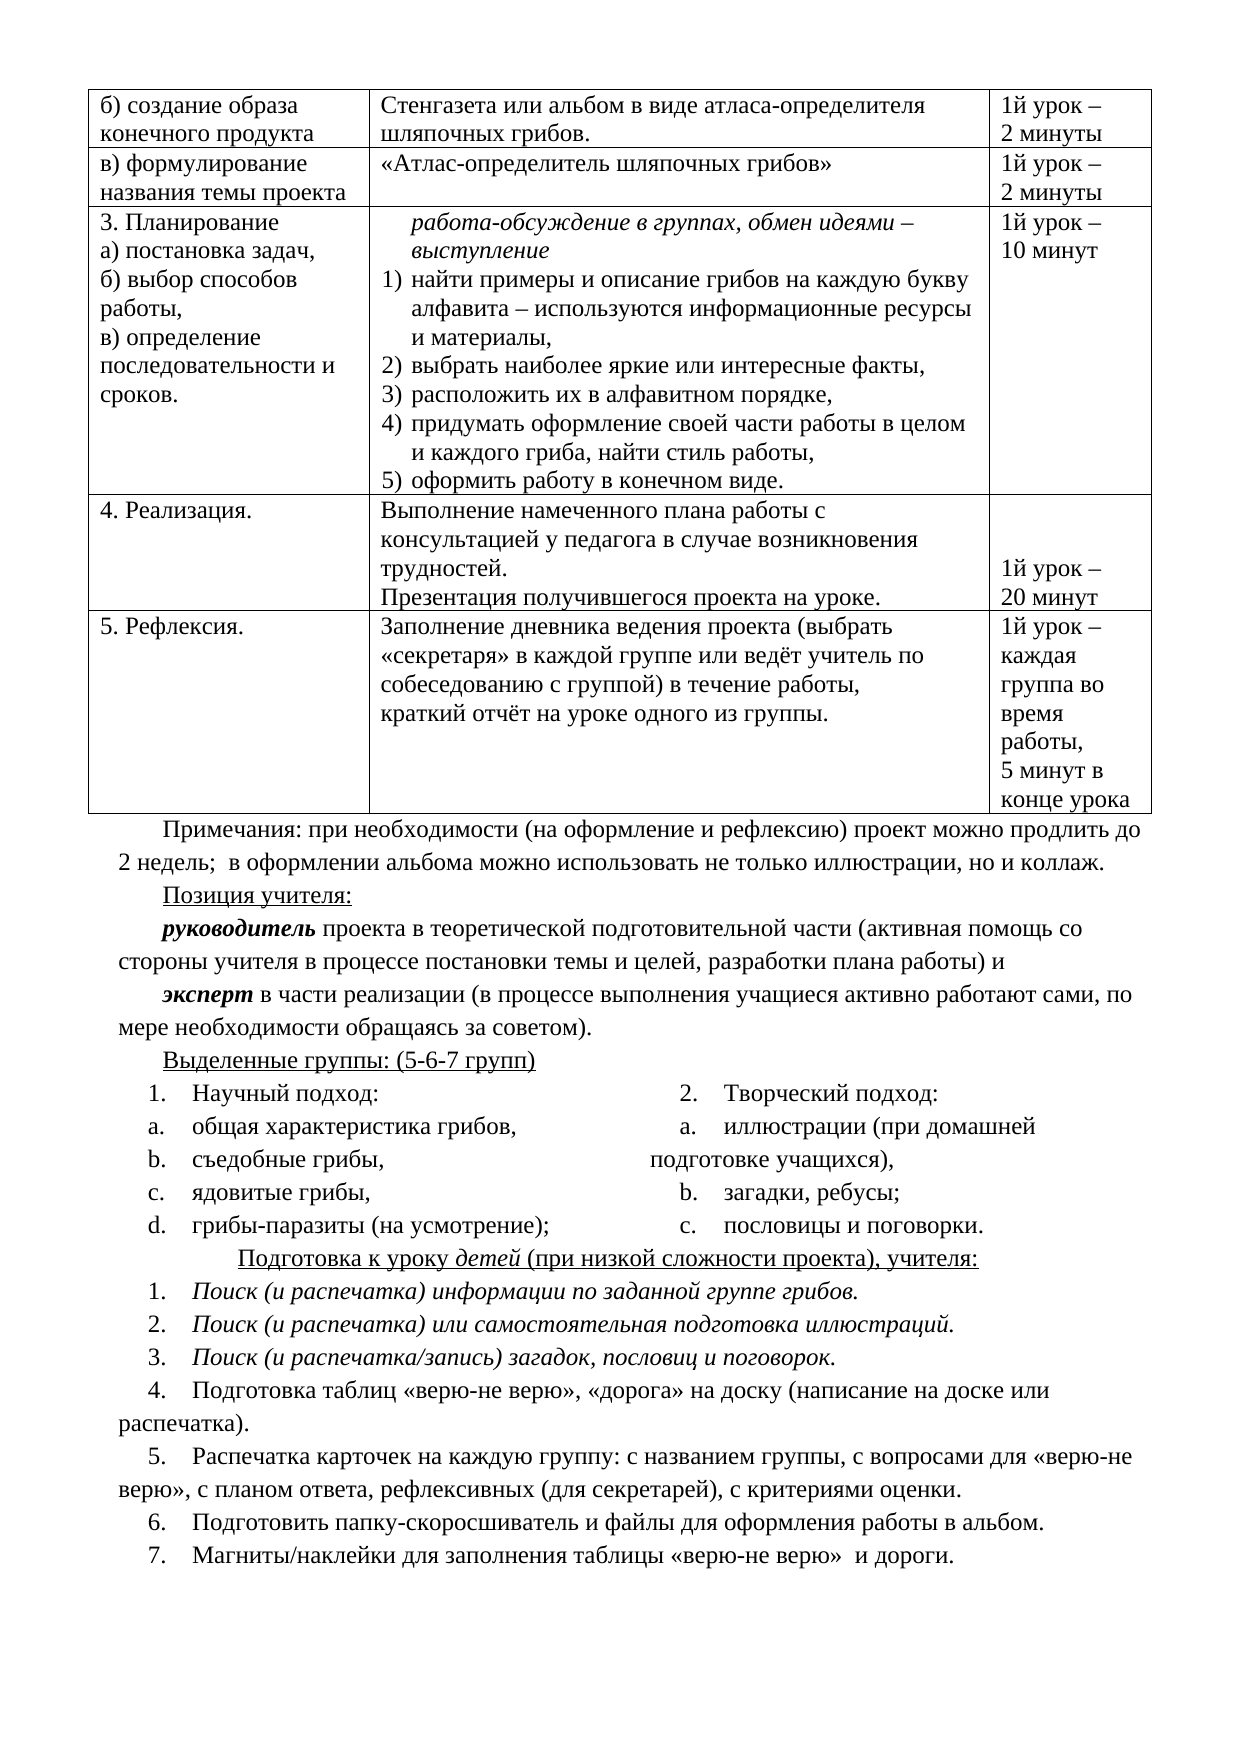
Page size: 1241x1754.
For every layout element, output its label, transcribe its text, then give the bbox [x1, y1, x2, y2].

table_cell б) создание образа конечного продукта [89, 90, 369, 147]
text эксперт в части реализации (в процессе выполнения учащиеся активно работают сами, по мере необходимости обращаясь за советом). [118, 979, 1152, 1041]
text Примечания: при необходимости (на оформление и рефлексию) проект можно продлить до 2 недель; в оформлении альбома можно использовать не только иллюстрации, но и коллаж. [118, 814, 1152, 875]
table_cell Заполнение дневника ведения проекта (выбрать «секретаря» в каждой группе или ведёт учитель по собеседованию с группой) в течение работы, краткий отчёт на уроке одного из группы. [370, 611, 989, 813]
text Подготовка к уроку детей (при низкой сложности проекта), учителя: [193, 1243, 1152, 1272]
list Поиск (и распечатка) информации по заданной группе грибов. [118, 1276, 1152, 1305]
list Научный подход: [118, 1078, 620, 1107]
table_cell 1й урок – 10 минут [990, 207, 1151, 494]
table_cell Выполнение намеченного плана работы с консультацией у педагога в случае возникновения трудностей. Презентация получившегося проекта на уроке. [370, 495, 989, 610]
text Позиция учителя: [118, 880, 1152, 908]
text руководитель проекта в теоретической подготовительной части (активная помощь со стороны учителя в процессе постановки темы и целей, разработки плана работы) и [118, 913, 1152, 974]
list общая характеристика грибов, [118, 1111, 620, 1139]
list иллюстрации (при домашней подготовке учащихся), [650, 1111, 1152, 1173]
table_cell 4. Реализация. [89, 495, 369, 610]
text Выделенные группы: (5-6-7 групп) [118, 1045, 1152, 1073]
table_cell 1й урок – 2 минуты [990, 90, 1151, 147]
list съедобные грибы, [118, 1144, 620, 1173]
table_cell 3. Планирование а) постановка задач, б) выбор способов работы, в) определение последовательности и сроков. [89, 207, 369, 494]
list ядовитые грибы, [118, 1177, 620, 1206]
list Поиск (и распечатка/запись) загадок, пословиц и поговорок. [118, 1342, 1152, 1371]
list грибы-паразиты (на усмотрение); [118, 1210, 620, 1239]
list Подготовка таблиц «верю-не верю», «дорога» на доску (написание на доске или распечатка). [118, 1375, 1152, 1437]
list Творческий подход: [650, 1078, 1152, 1107]
list Поиск (и распечатка) или самостоятельная подготовка иллюстраций. [118, 1309, 1152, 1338]
list пословицы и поговорки. [650, 1210, 1152, 1239]
list загадки, ребусы; [650, 1177, 1152, 1206]
table_cell 1й урок – 20 минут [990, 495, 1151, 610]
table_cell 5. Рефлексия. [89, 611, 369, 813]
table_cell 1й урок – 2 минуты [990, 148, 1151, 206]
list Магниты/наклейки для заполнения таблицы «верю-не верю» и дороги. [118, 1540, 1152, 1569]
list Распечатка карточек на каждую группу: с названием группы, с вопросами для «верю-не верю», с планом ответа, рефлексивных (для секретарей), с критериями оценки. [118, 1441, 1152, 1503]
table_cell в) формулирование названия темы проекта [89, 148, 369, 206]
table_cell работа-обсуждение в группах, обмен идеями – выступление найти примеры и описание грибов на каждую букву алфавита – используются информационные ресурсы и материалы, выбрать наиболее яркие или интересные факты, расположить их в алфавитном порядке, придумать оформление своей части работы в целом и каждого гриба, найти стиль работы, оформить работу в конечном виде. [370, 207, 989, 494]
table_cell 1й урок – каждая группа во время работы, 5 минут в конце урока [990, 611, 1151, 813]
table_cell Стенгазета или альбом в виде атласа-определителя шляпочных грибов. [370, 90, 989, 147]
table_cell «Атлас-определитель шляпочных грибов» [370, 148, 989, 206]
list Подготовить папку-скоросшиватель и файлы для оформления работы в альбом. [118, 1507, 1152, 1536]
